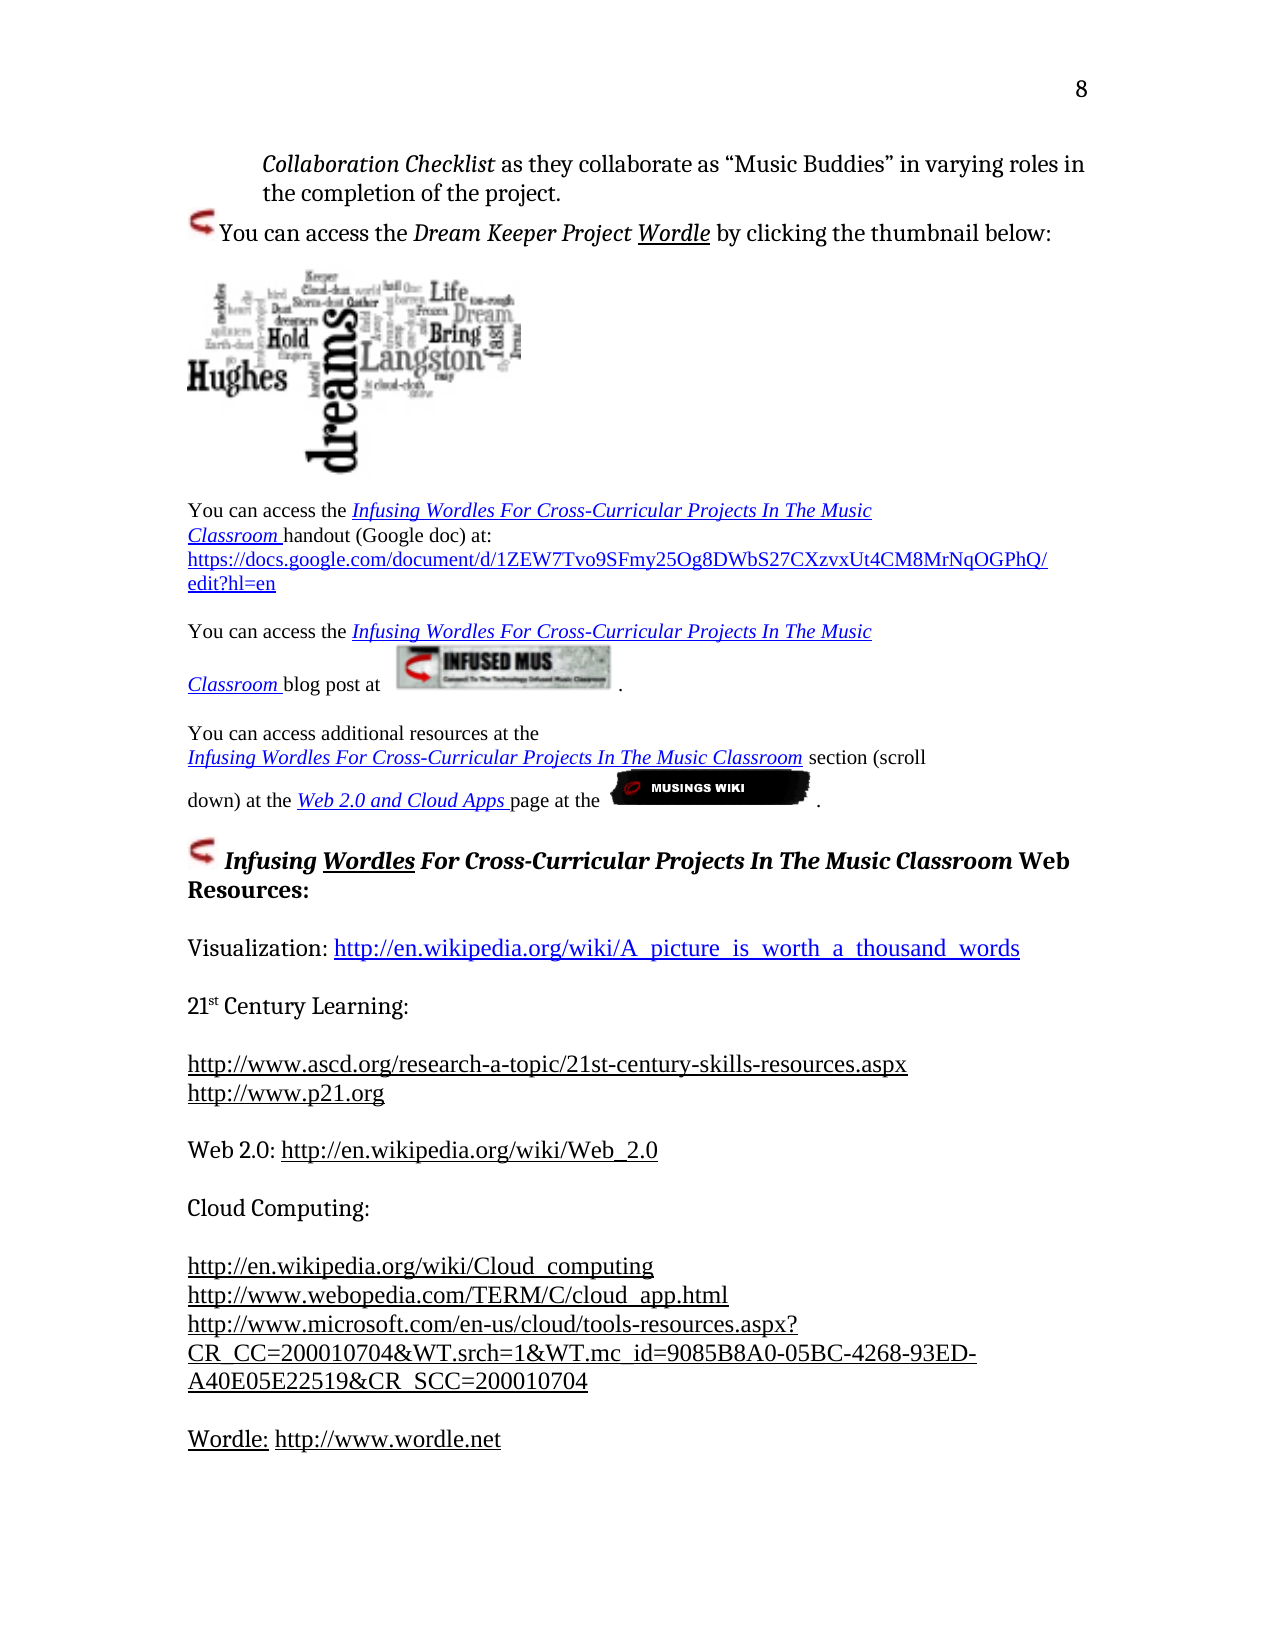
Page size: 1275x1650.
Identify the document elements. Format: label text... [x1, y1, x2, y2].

picture [187, 247, 521, 498]
text Infusing Wordles For Cross-Curricular Projects In The Music Classroom Web Resources: [187, 836, 1087, 905]
text Web 2.0: http://en.wikipedia.org/wiki/Web_2.0 [187, 1136, 1087, 1165]
text down) at the Web 2.0 and Cloud Apps page at the . [187, 769, 1087, 812]
text You can access the Dream Keeper Project Wordle by clicking the thumbnail below: [187, 208, 1087, 248]
picture [187, 836, 219, 870]
picture [395, 643, 613, 692]
text Classroom blog post at . [187, 643, 1087, 696]
text Cloud Computing: [187, 1194, 1087, 1223]
text http://www.webopedia.com/TERM/C/cloud_app.html [187, 1280, 1087, 1309]
text Classroom handout (Google doc) at: https://docs.google.com/document/d/1ZEW7Tvo9SFmy25Og8DWbS27CXzvxUt4CM8MrNqOGPhQ/edit?hl=en [187, 523, 1087, 595]
text Wordle: http://www.wordle.net [187, 1424, 1087, 1453]
text You can access the Infusing Wordles For Cross-Curricular Projects In The Music [187, 498, 1087, 522]
text http://www.ascd.org/research-a-topic/21st-century-skills-resources.aspx [187, 1049, 1087, 1078]
text http://www.p21.org [187, 1078, 1087, 1107]
text http://en.wikipedia.org/wiki/Cloud_computing [187, 1251, 1087, 1280]
text You can access additional resources at the [187, 721, 1087, 745]
text http://www.microsoft.com/en-us/cloud/tools-resources.aspx?CR_CC=200010704&WT.srch=1&WT.mc_id=9085B8A0-05BC-4268-93ED-A40E05E22519&CR_SCC=200010704 [187, 1309, 1087, 1395]
text Visualization: http://en.wikipedia.org/wiki/A_picture_is_worth_a_thousand_words [187, 933, 1087, 963]
text 21st Century Learning: [187, 992, 1087, 1021]
picture [187, 207, 219, 241]
text Infusing Wordles For Cross-Curricular Projects In The Music Classroom section (scroll [187, 745, 1087, 769]
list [225, 150, 1087, 207]
text You can access the Infusing Wordles For Cross-Curricular Projects In The Music [187, 619, 1087, 643]
picture [610, 769, 811, 807]
